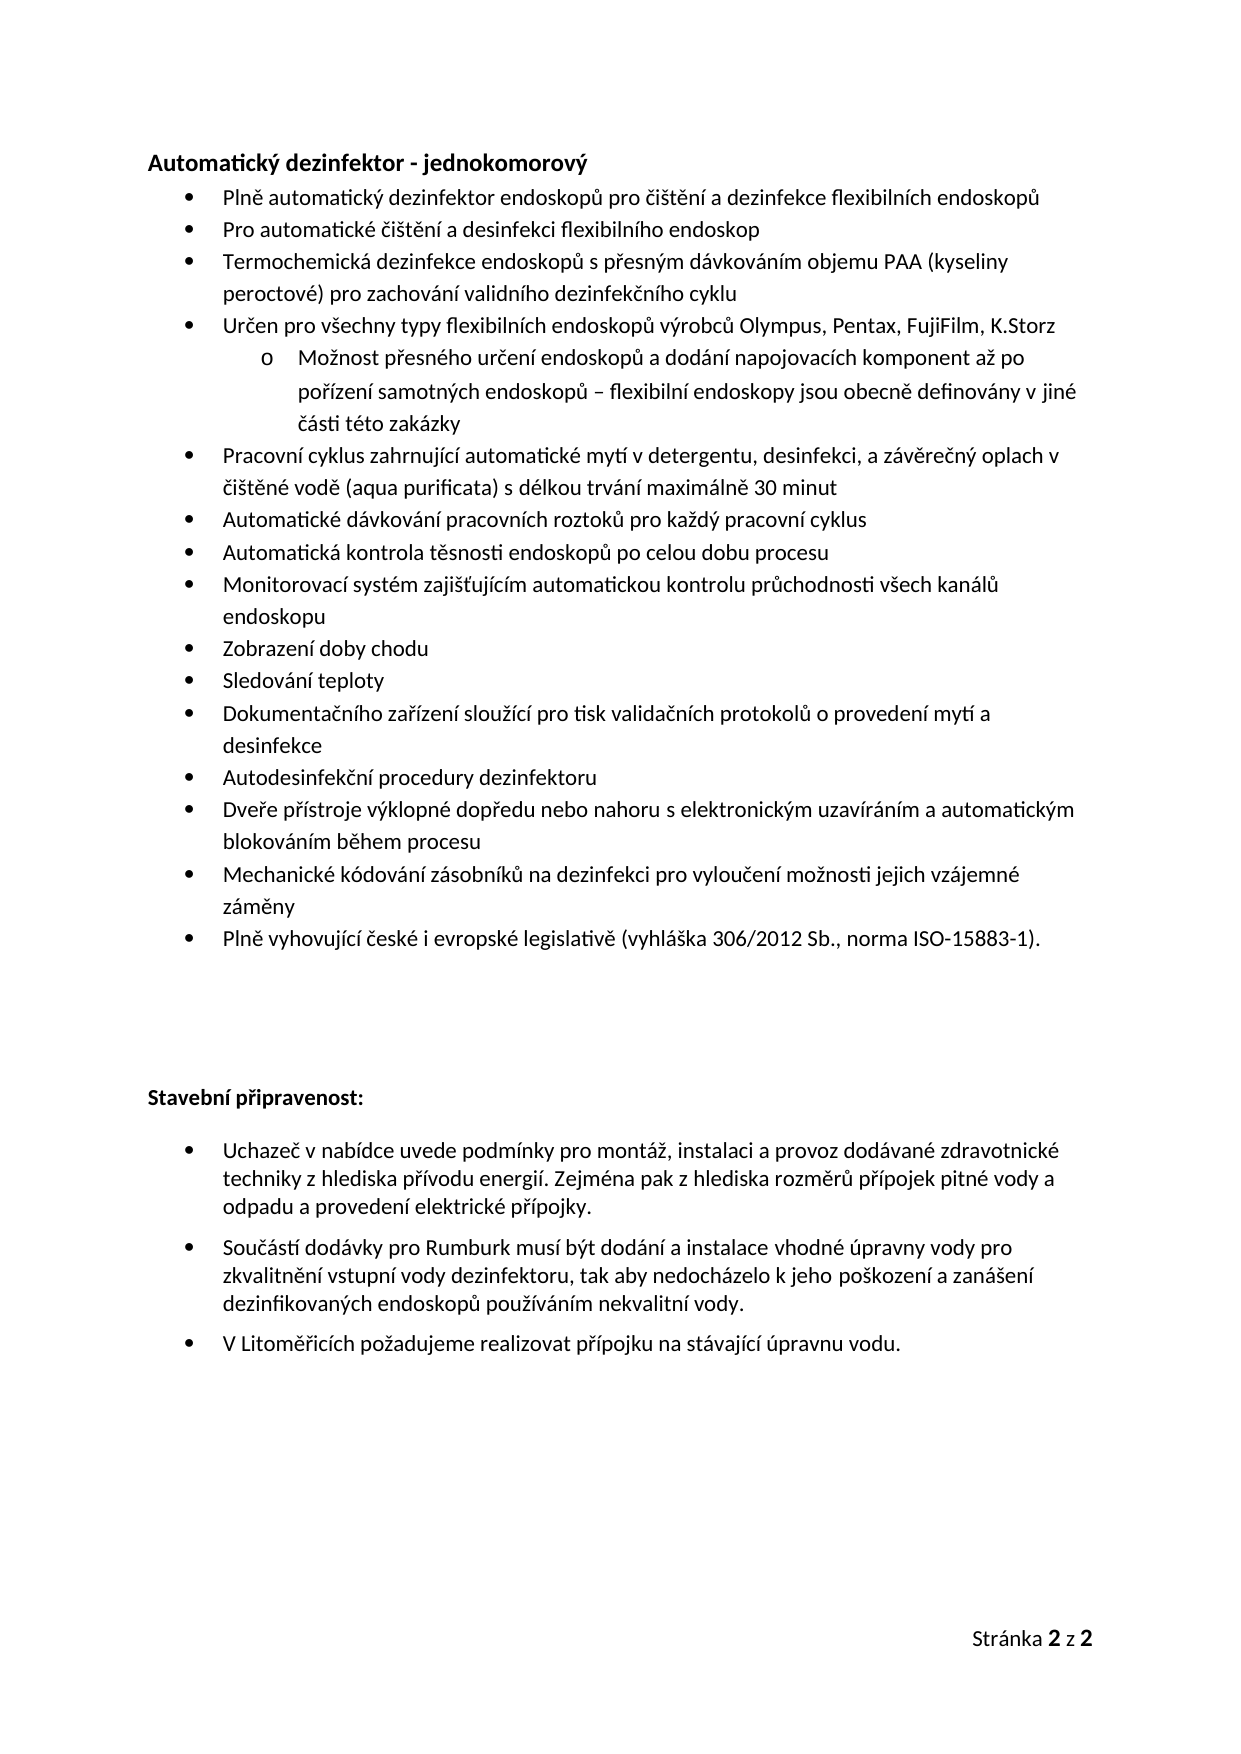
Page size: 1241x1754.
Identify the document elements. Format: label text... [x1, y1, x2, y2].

list V Litoměřicích požadujeme realizovat přípojku na stávající úpravnu vodu. [185, 1329, 1093, 1357]
text Stavební připravenost: [148, 1083, 1093, 1111]
list Mechanické kódování zásobníků na dezinfekci pro vyloučení možnosti jejich vzájemné záměny [185, 860, 1093, 920]
list Možnost přesného určení endoskopů a dodání napojovacích komponent až po pořízení samotných endoskopů – flexibilní endoskopy jsou obecně definovány v jiné části této zakázky [260, 343, 1093, 437]
list Dveře přístroje výklopné dopředu nebo nahoru s elektronickým uzavíráním a automatickým blokováním během procesu [185, 795, 1093, 856]
list Dokumentačního zařízení sloužící pro tisk validačních protokolů o provedení mytí a desinfekce [185, 699, 1093, 759]
list Plně automatický dezinfektor endoskopů pro čištění a dezinfekce flexibilních endoskopů [185, 183, 1093, 211]
list Zobrazení doby chodu [185, 634, 1093, 662]
list Termochemická dezinfekce endoskopů s přesným dávkováním objemu PAA (kyseliny peroctové) pro zachování validního dezinfekčního cyklu [185, 247, 1093, 307]
list Plně vyhovující české i evropské legislativě (vyhláška 306/2012 Sb., norma ISO-15883-1). [185, 924, 1093, 952]
list Pro automatické čištění a desinfekci flexibilního endoskop [185, 215, 1093, 243]
list Monitorovací systém zajišťujícím automatickou kontrolu průchodnosti všech kanálů endoskopu [185, 570, 1093, 630]
text Automatický dezinfektor - jednokomorový [148, 148, 1093, 178]
list Sledování teploty [185, 667, 1093, 694]
list Autodesinfekční procedury dezinfektoru [185, 763, 1093, 791]
list Určen pro všechny typy flexibilních endoskopů výrobců Olympus, Pentax, FujiFilm, K.Storz [185, 311, 1093, 339]
list Uchazeč v nabídce uvede podmínky pro montáž, instalaci a provoz dodávané zdravotnické techniky z hlediska přívodu energií. Zejména pak z hlediska rozměrů přípojek pitné vody a odpadu a provedení elektrické přípojky. [185, 1136, 1093, 1220]
list Automatické dávkování pracovních roztoků pro každý pracovní cyklus [185, 506, 1093, 534]
list Součástí dodávky pro Rumburk musí být dodání a instalace vhodné úpravny vody pro zkvalitnění vstupní vody dezinfektoru, tak aby nedocházelo k jeho poškození a zanášení dezinfikovaných endoskopů používáním nekvalitní vody. [185, 1233, 1093, 1317]
list Pracovní cyklus zahrnující automatické mytí v detergentu, desinfekci, a závěrečný oplach v čištěné vodě (aqua purificata) s délkou trvání maximálně 30 minut [185, 441, 1093, 501]
list Automatická kontrola těsnosti endoskopů po celou dobu procesu [185, 538, 1093, 566]
